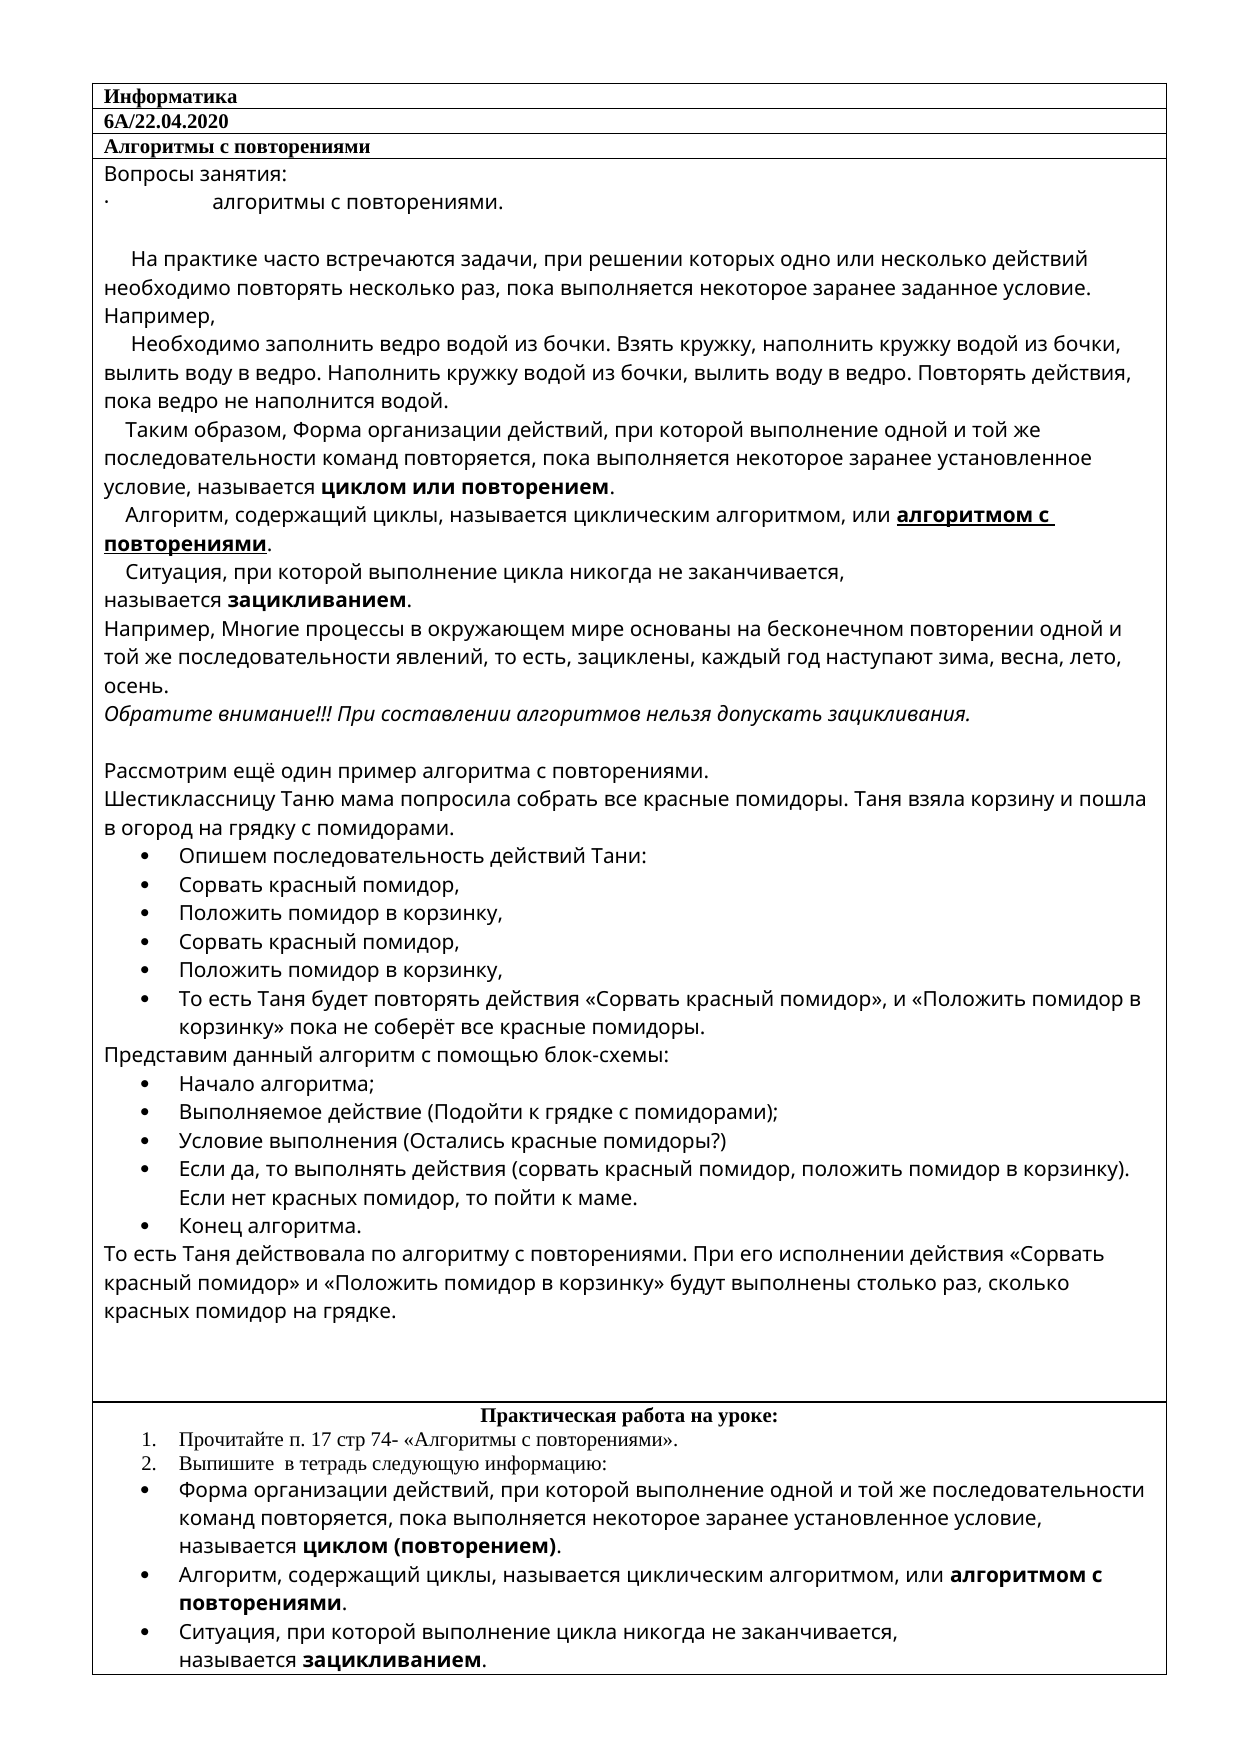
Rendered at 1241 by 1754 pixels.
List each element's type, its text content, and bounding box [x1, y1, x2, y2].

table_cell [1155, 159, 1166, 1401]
table_header Информатика [93, 84, 1166, 108]
table_cell Алгоритмы с повторениями [93, 134, 1166, 158]
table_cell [93, 1403, 1166, 1674]
table_cell 6А/22.04.2020 [93, 109, 1166, 133]
